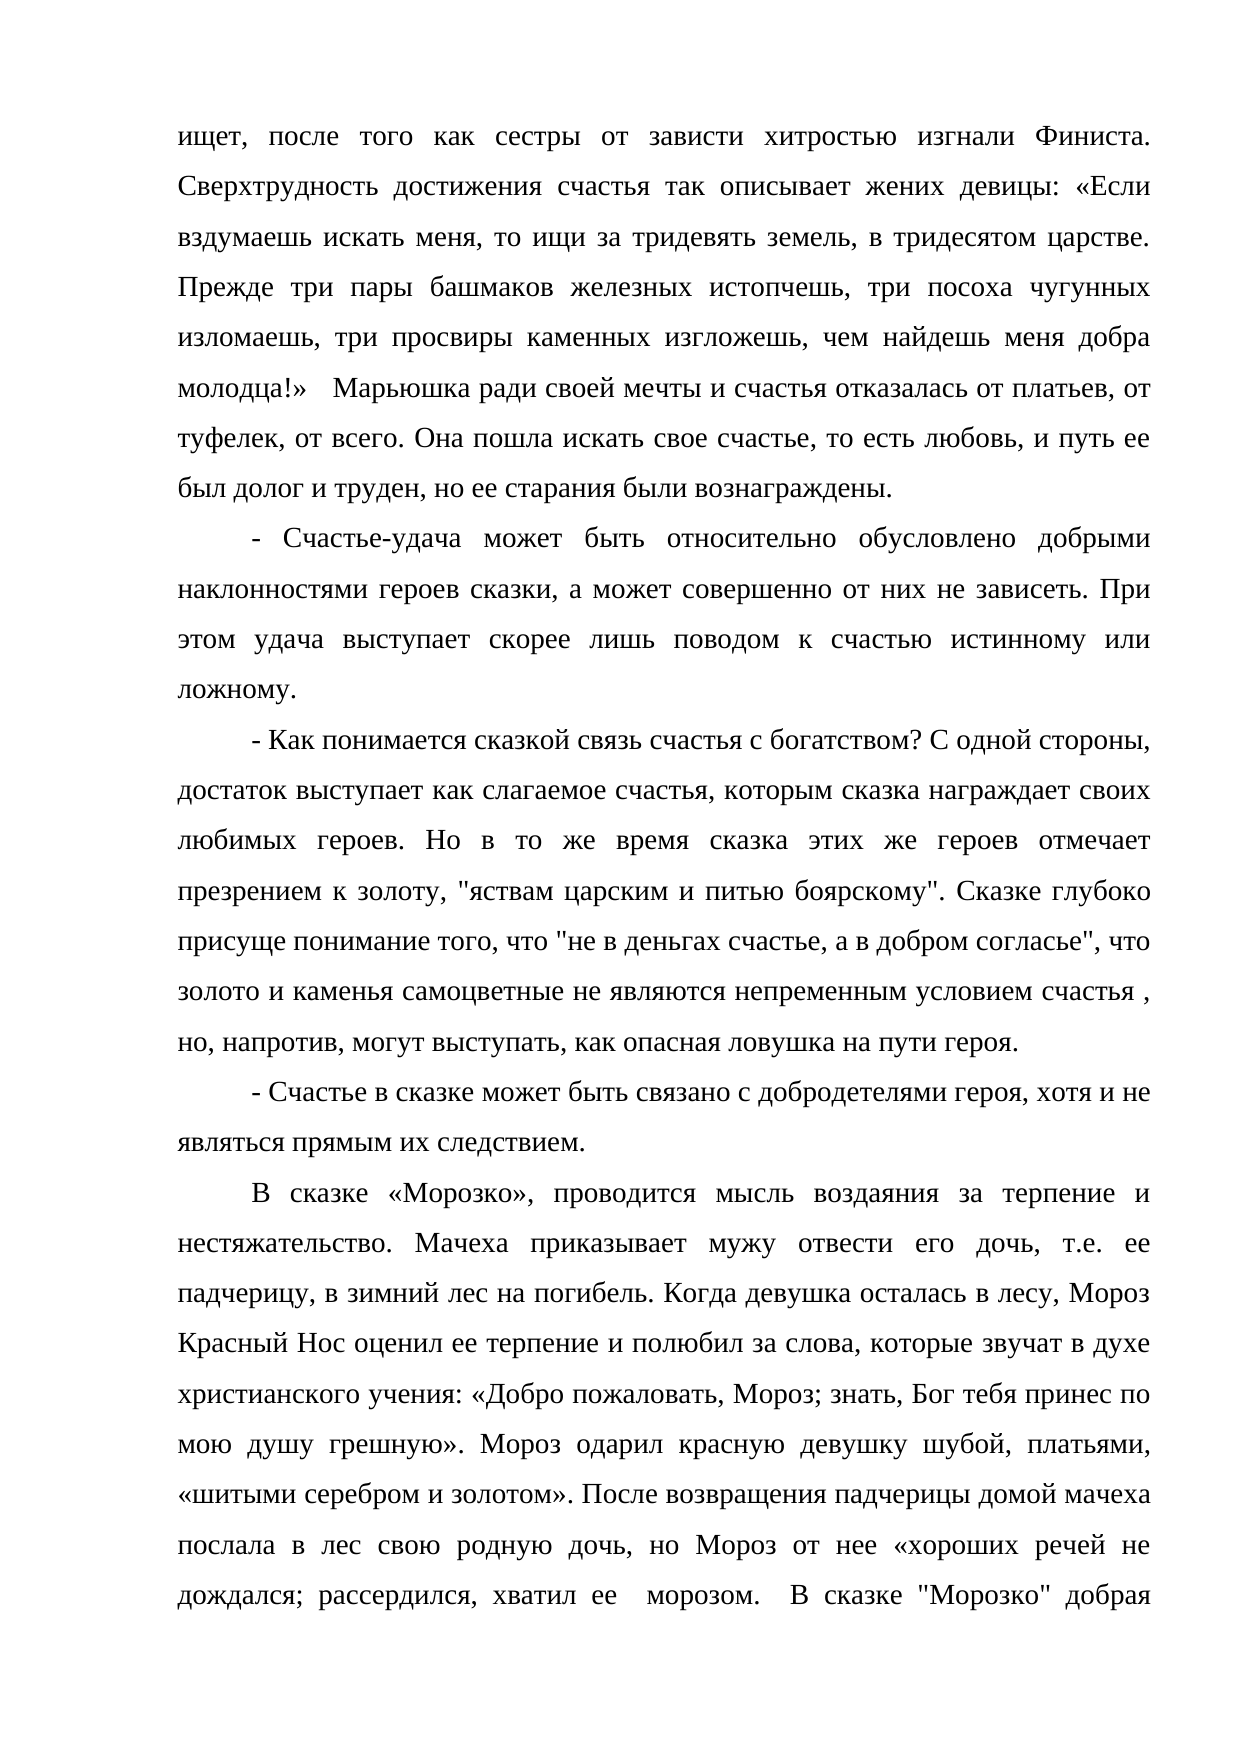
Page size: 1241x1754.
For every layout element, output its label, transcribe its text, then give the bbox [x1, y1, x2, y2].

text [177, 118, 1152, 504]
text - Счастье-удача может быть относительно обусловлено добрыми наклонностями героев сказки, а может совершенно от них не зависеть. При этом удача выступает скорее лишь поводом к счастью истинному или ложному. [177, 521, 1152, 705]
text - Счастье в сказке может быть связано с добродетелями героя, хотя и не являться прямым их следствием. [177, 1074, 1152, 1158]
text - Как понимается сказкой связь счастья с богатством? С одной стороны, достаток выступает как слагаемое счастья, которым сказка награждает своих любимых героев. Но в то же время сказка этих же героев отмечает презрением к золоту, "яствам царским и питью боярскому". Сказке глубоко присуще понимание того, что "не в деньгах счастье, а в добром согласье", что золото и каменья самоцветные не являются непременным условием счастья , но, напротив, могут выступать, как опасная ловушка на пути героя. [177, 722, 1152, 1057]
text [177, 1175, 1152, 1611]
